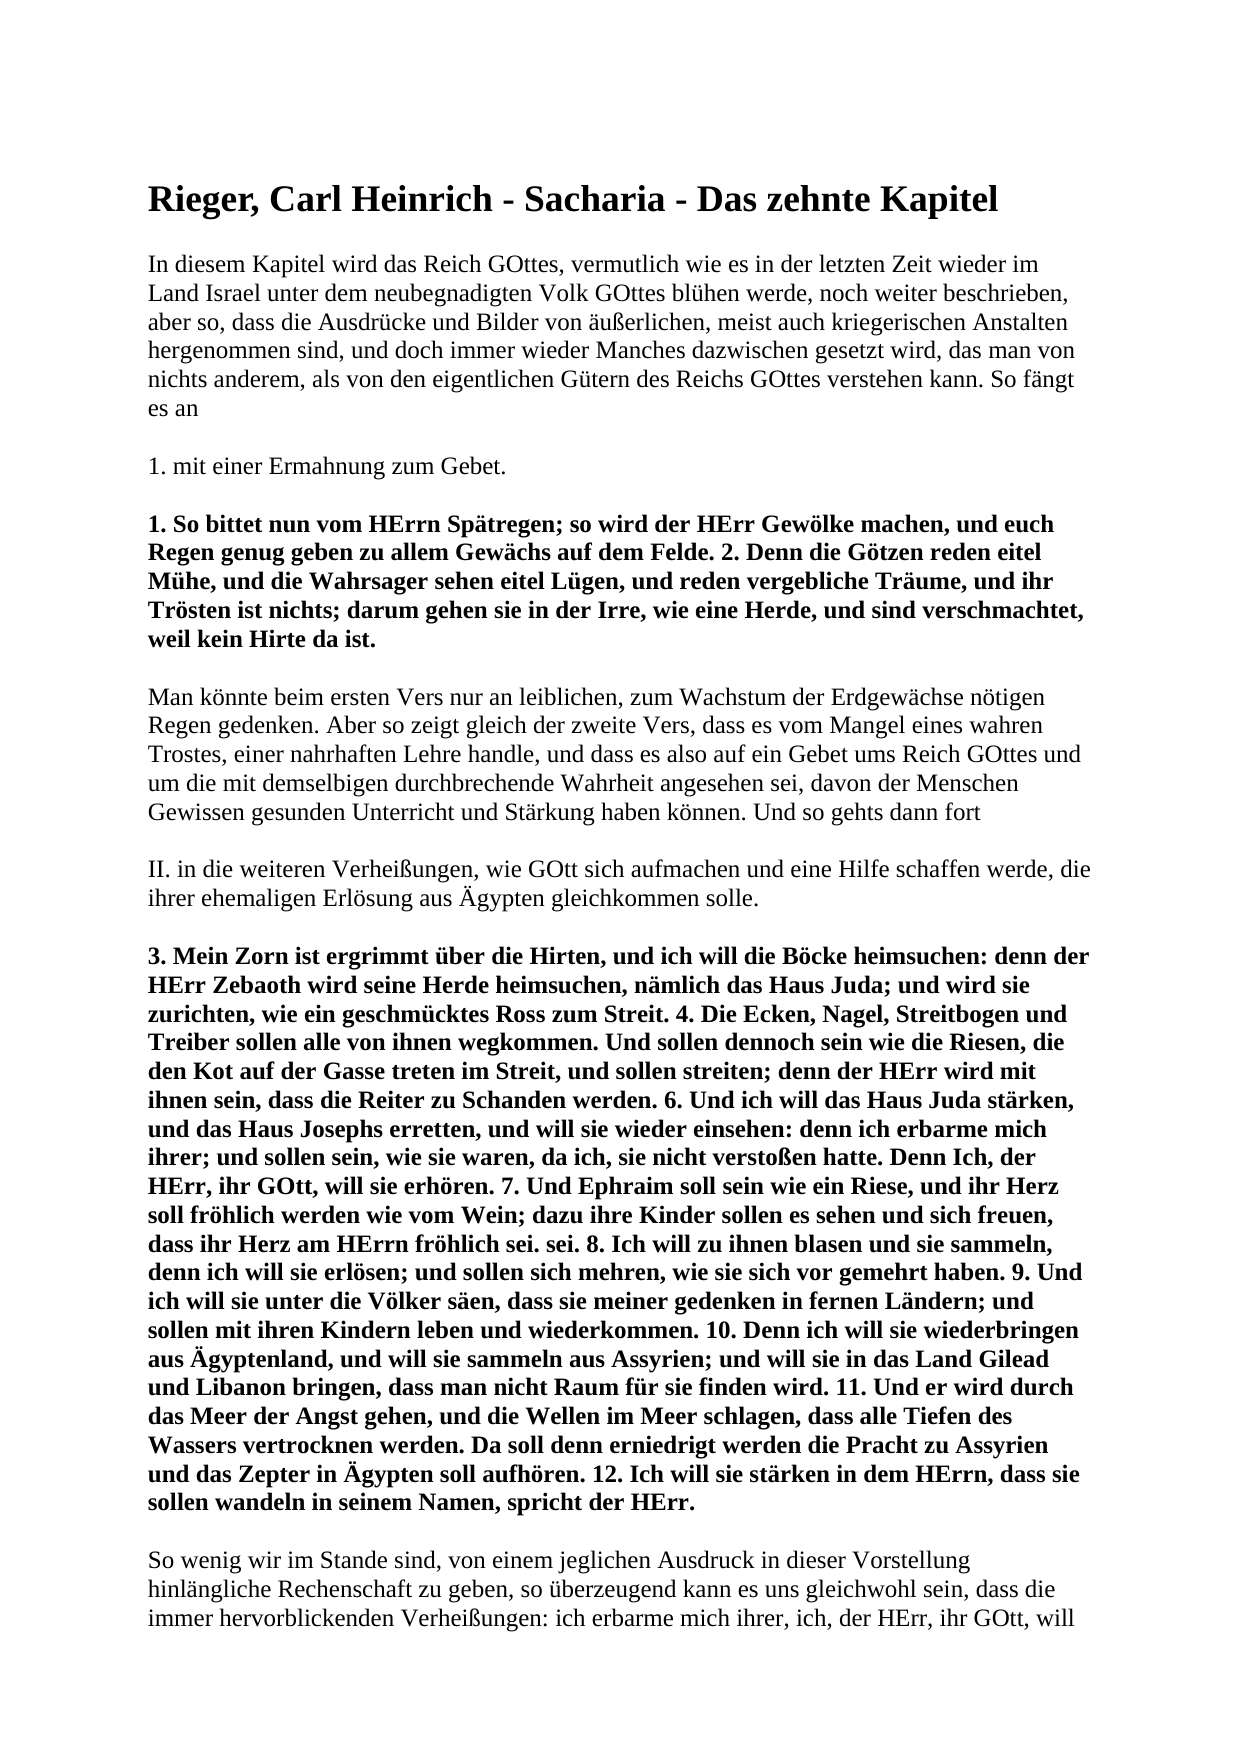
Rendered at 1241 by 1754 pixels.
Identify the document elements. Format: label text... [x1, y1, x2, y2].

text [148, 1545, 1093, 1632]
text In diesem Kapitel wird das Reich GOttes, vermutlich wie es in der letzten Zeit wieder im Land Israel unter dem neubegnadigten Volk GOttes blühen werde, noch weiter beschrieben, aber so, dass die Ausdrücke und Bilder von äußerlichen, meist auch kriegerischen Anstalten hergenommen sind, und doch immer wieder Manches dazwischen gesetzt wird, das man von nichts anderem, als von den eigentlichen Gütern des Reichs GOttes verstehen kann. So fängt es an [148, 249, 1093, 422]
text II. in die weiteren Verheißungen, wie GOtt sich aufmachen und eine Hilfe schaffen werde, die ihrer ehemaligen Erlösung aus Ägypten gleichkommen solle. [148, 854, 1093, 912]
text 1. So bittet nun vom HErrn Spätregen; so wird der HErr Gewölke machen, und euch Regen genug geben zu allem Gewächs auf dem Felde. 2. Denn die Götzen reden eitel Mühe, und die Wahrsager sehen eitel Lügen, und reden vergebliche Träume, und ihr Trösten ist nichts; darum gehen sie in der Irre, wie eine Herde, und sind verschmachtet, weil kein Hirte da ist. [148, 509, 1093, 652]
text 1. mit einer Ermahnung zum Gebet. [148, 451, 1093, 479]
text Man könnte beim ersten Vers nur an leiblichen, zum Wachstum der Erdgewächse nötigen Regen gedenken. Aber so zeigt gleich der zweite Vers, dass es vom Mangel eines wahren Trostes, einer nahrhaften Lehre handle, und dass es also auf ein Gebet ums Reich GOttes und um die mit demselbigen durchbrechende Wahrheit angesehen sei, davon der Menschen Gewissen gesunden Unterricht und Stärkung haben können. Und so gehts dann fort [148, 682, 1093, 825]
text 3. Mein Zorn ist ergrimmt über die Hirten, und ich will die Böcke heimsuchen: denn der HErr Zebaoth wird seine Herde heimsuchen, nämlich das Haus Juda; und wird sie zurichten, wie ein geschmücktes Ross zum Streit. 4. Die Ecken, Nagel, Streitbogen und Treiber sollen alle von ihnen wegkommen. Und sollen dennoch sein wie die Riesen, die den Kot auf der Gasse treten im Streit, und sollen streiten; denn der HErr wird mit ihnen sein, dass die Reiter zu Schanden werden. 6. Und ich will das Haus Juda stärken, und das Haus Josephs erretten, und will sie wieder einsehen: denn ich erbarme mich ihrer; und sollen sein, wie sie waren, da ich, sie nicht verstoßen hatte. Denn Ich, der HErr, ihr GOtt, will sie erhören. 7. Und Ephraim soll sein wie ein Riese, und ihr Herz soll fröhlich werden wie vom Wein; dazu ihre Kinder sollen es sehen und sich freuen, dass ihr Herz am HErrn fröhlich sei. sei. 8. Ich will zu ihnen blasen und sie sammeln, denn ich will sie erlösen; und sollen sich mehren, wie sie sich vor gemehrt haben. 9. Und ich will sie unter die Völker säen, dass sie meiner gedenken in fernen Ländern; und sollen mit ihren Kindern leben und wiederkommen. 10. Denn ich will sie wiederbringen aus Ägyptenland, und will sie sammeln aus Assyrien; und will sie in das Land Gilead und Libanon bringen, dass man nicht Raum für sie finden wird. 11. Und er wird durch das Meer der Angst gehen, und die Wellen im Meer schlagen, dass alle Tiefen des Wassers vertrocknen werden. Da soll denn erniedrigt werden die Pracht zu Assyrien und das Zepter in Ägypten soll aufhören. 12. Ich will sie stärken in dem HErrn, dass sie sollen wandeln in seinem Namen, spricht der HErr. [148, 941, 1093, 1516]
subtitle Rieger, Carl Heinrich - Sacharia - Das zehnte Kapitel [148, 177, 1093, 220]
